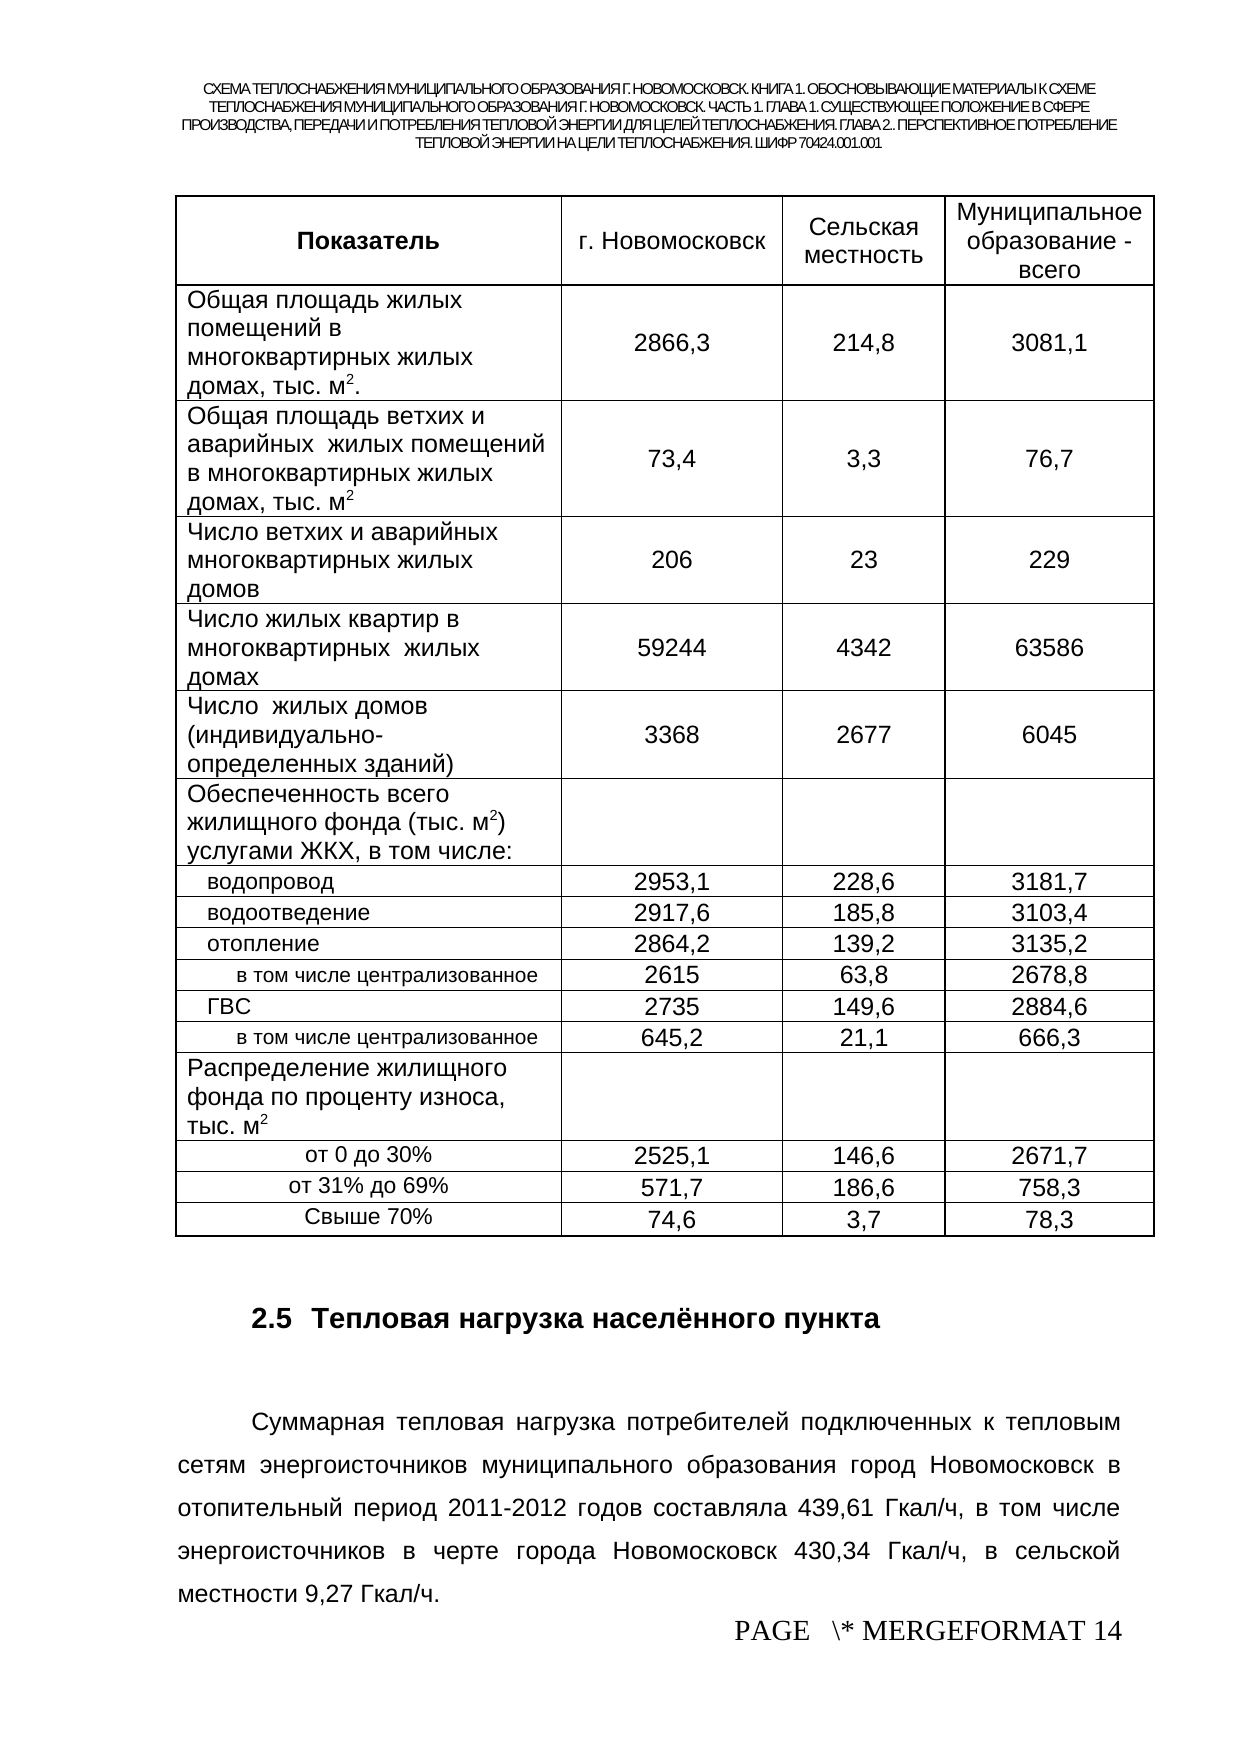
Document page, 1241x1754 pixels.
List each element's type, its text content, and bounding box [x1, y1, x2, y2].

table_cell 2615 [562, 960, 782, 990]
text Суммарная тепловая нагрузка потребителей подключенных к тепловым сетям энергоисточников муниципального образования город Новомосковск в отопительный период 2011-2012 годов составляла 439,61 Гкал/ч, в том числе энергоисточников в черте города Новомосковск 430,34 Гкал/ч, в сельской местности 9,27 Гкал/ч. [177, 1407, 1122, 1608]
table_cell 3,7 [783, 1203, 944, 1235]
table_cell 185,8 [783, 897, 944, 927]
table_cell Свыше 70% [177, 1203, 561, 1235]
table_cell [946, 1053, 1153, 1139]
table_cell 666,3 [946, 1022, 1153, 1052]
table_cell Число ветхих и аварийных многоквартирных жилых домов [177, 517, 561, 603]
table_cell водопровод [177, 866, 561, 896]
table_cell 139,2 [783, 928, 944, 958]
table_cell [783, 779, 944, 865]
table_cell 2953,1 [562, 866, 782, 896]
table_cell ГВС [177, 991, 561, 1021]
table_cell 2917,6 [562, 897, 782, 927]
table_header г. Новомосковск [562, 197, 782, 283]
table_cell 2525,1 [562, 1141, 782, 1171]
table_cell 3,3 [783, 401, 944, 516]
table_cell 229 [946, 517, 1153, 603]
table_cell 3181,7 [946, 866, 1153, 896]
table_cell [946, 779, 1153, 865]
subtitle Тепловая нагрузка населённого пункта [251, 1301, 1122, 1334]
table_cell 76,7 [946, 401, 1153, 516]
table_cell 228,6 [783, 866, 944, 896]
table_cell Число жилых домов (индивидуально-определенных зданий) [177, 691, 561, 777]
table_cell [562, 1053, 782, 1139]
table_cell 74,6 [562, 1203, 782, 1235]
table_cell 2884,6 [946, 991, 1153, 1021]
table_cell 571,7 [562, 1172, 782, 1202]
table_cell водоотведение [177, 897, 561, 927]
table_cell 6045 [946, 691, 1153, 777]
table_cell от 31% до 69% [177, 1172, 561, 1202]
table_cell 206 [562, 517, 782, 603]
table_cell 2671,7 [946, 1141, 1153, 1171]
table_cell 2678,8 [946, 960, 1153, 990]
table_cell от 0 до 30% [177, 1141, 561, 1171]
table_cell 63586 [946, 604, 1153, 690]
table_cell 3103,4 [946, 897, 1153, 927]
table_cell 3368 [562, 691, 782, 777]
table_cell Обеспеченность всего жилищного фонда (тыс. м2) услугами ЖКХ, в том числе: [177, 779, 561, 865]
table_cell 73,4 [562, 401, 782, 516]
table_cell 3081,1 [946, 286, 1153, 399]
table_cell 2735 [562, 991, 782, 1021]
table_cell 4342 [783, 604, 944, 690]
table_cell 2677 [783, 691, 944, 777]
table_cell [783, 1053, 944, 1139]
table_header Муниципальное образование - всего [946, 197, 1153, 283]
table_cell 214,8 [783, 286, 944, 399]
table_cell Общая площадь жилых помещений в многоквартирных жилых домах, тыс. м2. [177, 286, 561, 399]
table_header Сельская местность [783, 197, 944, 283]
table_cell 78,3 [946, 1203, 1153, 1235]
table_cell Общая площадь ветхих и аварийных жилых помещений в многоквартирных жилых домах, тыс. м2 [177, 401, 561, 516]
table_cell 758,3 [946, 1172, 1153, 1202]
table_cell в том числе централизованное [177, 1022, 561, 1052]
table_cell [562, 779, 782, 865]
table_cell 59244 [562, 604, 782, 690]
table_cell 645,2 [562, 1022, 782, 1052]
table_cell 186,6 [783, 1172, 944, 1202]
table_cell 21,1 [783, 1022, 944, 1052]
table_cell 3135,2 [946, 928, 1153, 958]
table_cell Распределение жилищного фонда по проценту износа, тыс. м2 [177, 1053, 561, 1139]
table_cell 2866,3 [562, 286, 782, 399]
table_cell 63,8 [783, 960, 944, 990]
table_cell Число жилых квартир в многоквартирных жилых домах [177, 604, 561, 690]
table_cell в том числе централизованное [177, 960, 561, 990]
table_cell 146,6 [783, 1141, 944, 1171]
table_cell 149,6 [783, 991, 944, 1021]
table_header Показатель [177, 197, 561, 283]
table_cell отопление [177, 928, 561, 958]
table_cell 2864,2 [562, 928, 782, 958]
table_cell 23 [783, 517, 944, 603]
